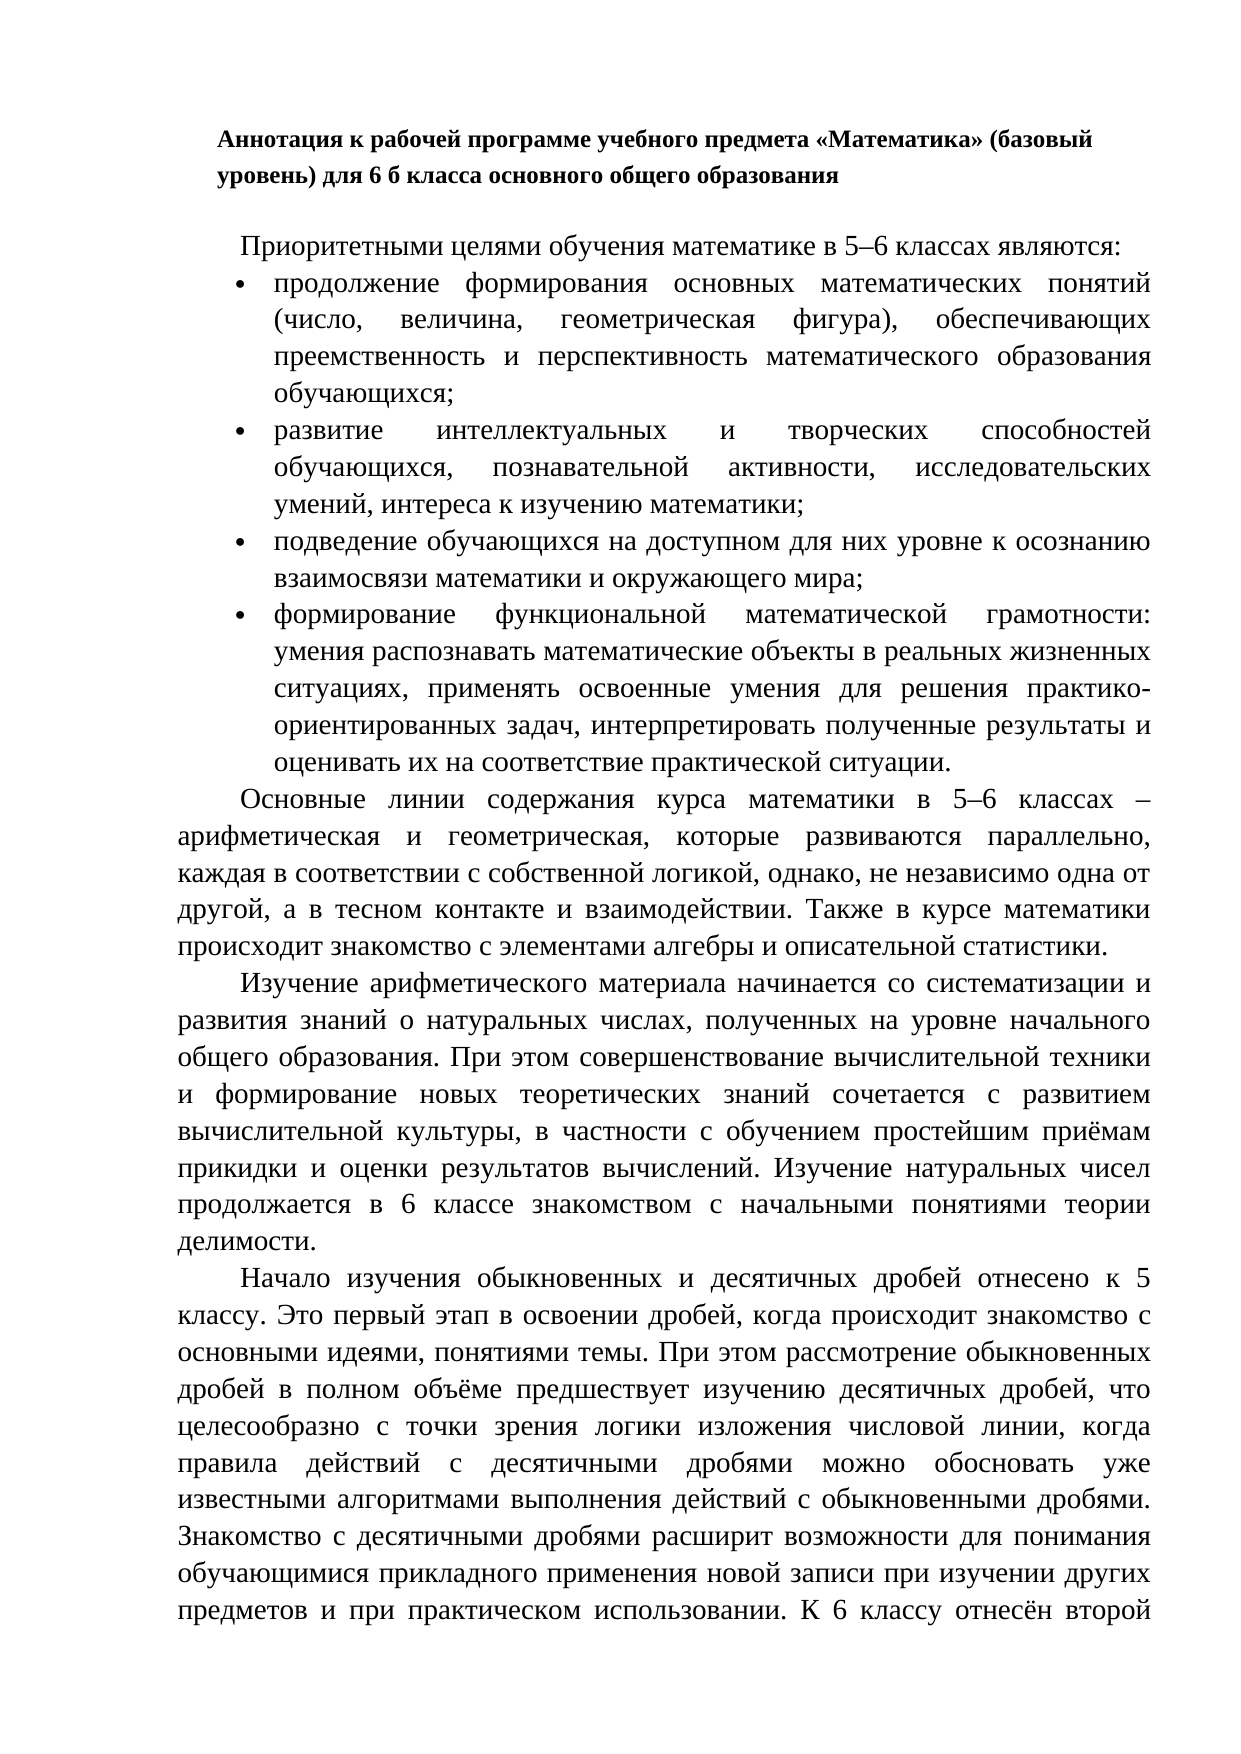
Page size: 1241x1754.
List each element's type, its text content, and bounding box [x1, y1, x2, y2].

text Аннотация к рабочей программе учебного предмета «Математика» (базовый уровень) для 6 б класса основного общего образования [217, 118, 1152, 191]
list продолжение формирования основных математических понятий (число, величина, геометрическая фигура), обеспечивающих преемственность и перспективность математического образования обучающихся; [236, 265, 1152, 409]
list формирование функциональной математической грамотности: умения распознавать математические объекты в реальных жизненных ситуациях, применять освоенные умения для решения практико-ориентированных задач, интерпретировать полученные результаты и оценивать их на соответствие практической ситуации. [236, 597, 1152, 778]
list развитие интеллектуальных и творческих способностей обучающихся, познавательной активности, исследовательских умений, интереса к изучению математики; [236, 412, 1152, 519]
list подведение обучающихся на доступном для них уровне к осознанию взаимосвязи математики и окружающего мира; [236, 523, 1152, 593]
text Приоритетными целями обучения математике в 5–6 классах являются: [177, 228, 1152, 261]
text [177, 1260, 1152, 1626]
text Изучение арифметического материала начинается со систематизации и развития знаний о натуральных числах, полученных на уровне начального общего образования. При этом совершенствование вычислительной техники и формирование новых теоретических знаний сочетается с развитием вычислительной культуры, в частности с обучением простейшим приёмам прикидки и оценки результатов вычислений. Изучение натуральных чисел продолжается в 6 классе знакомством с начальными понятиями теории делимости. [177, 965, 1152, 1257]
text Основные линии содержания курса математики в 5–6 классах – арифметическая и геометрическая, которые развиваются параллельно, каждая в соответствии с собственной логикой, однако, не независимо одна от другой, а в тесном контакте и взаимодействии. Также в курсе математики происходит знакомство с элементами алгебры и описательной статистики. [177, 781, 1152, 962]
